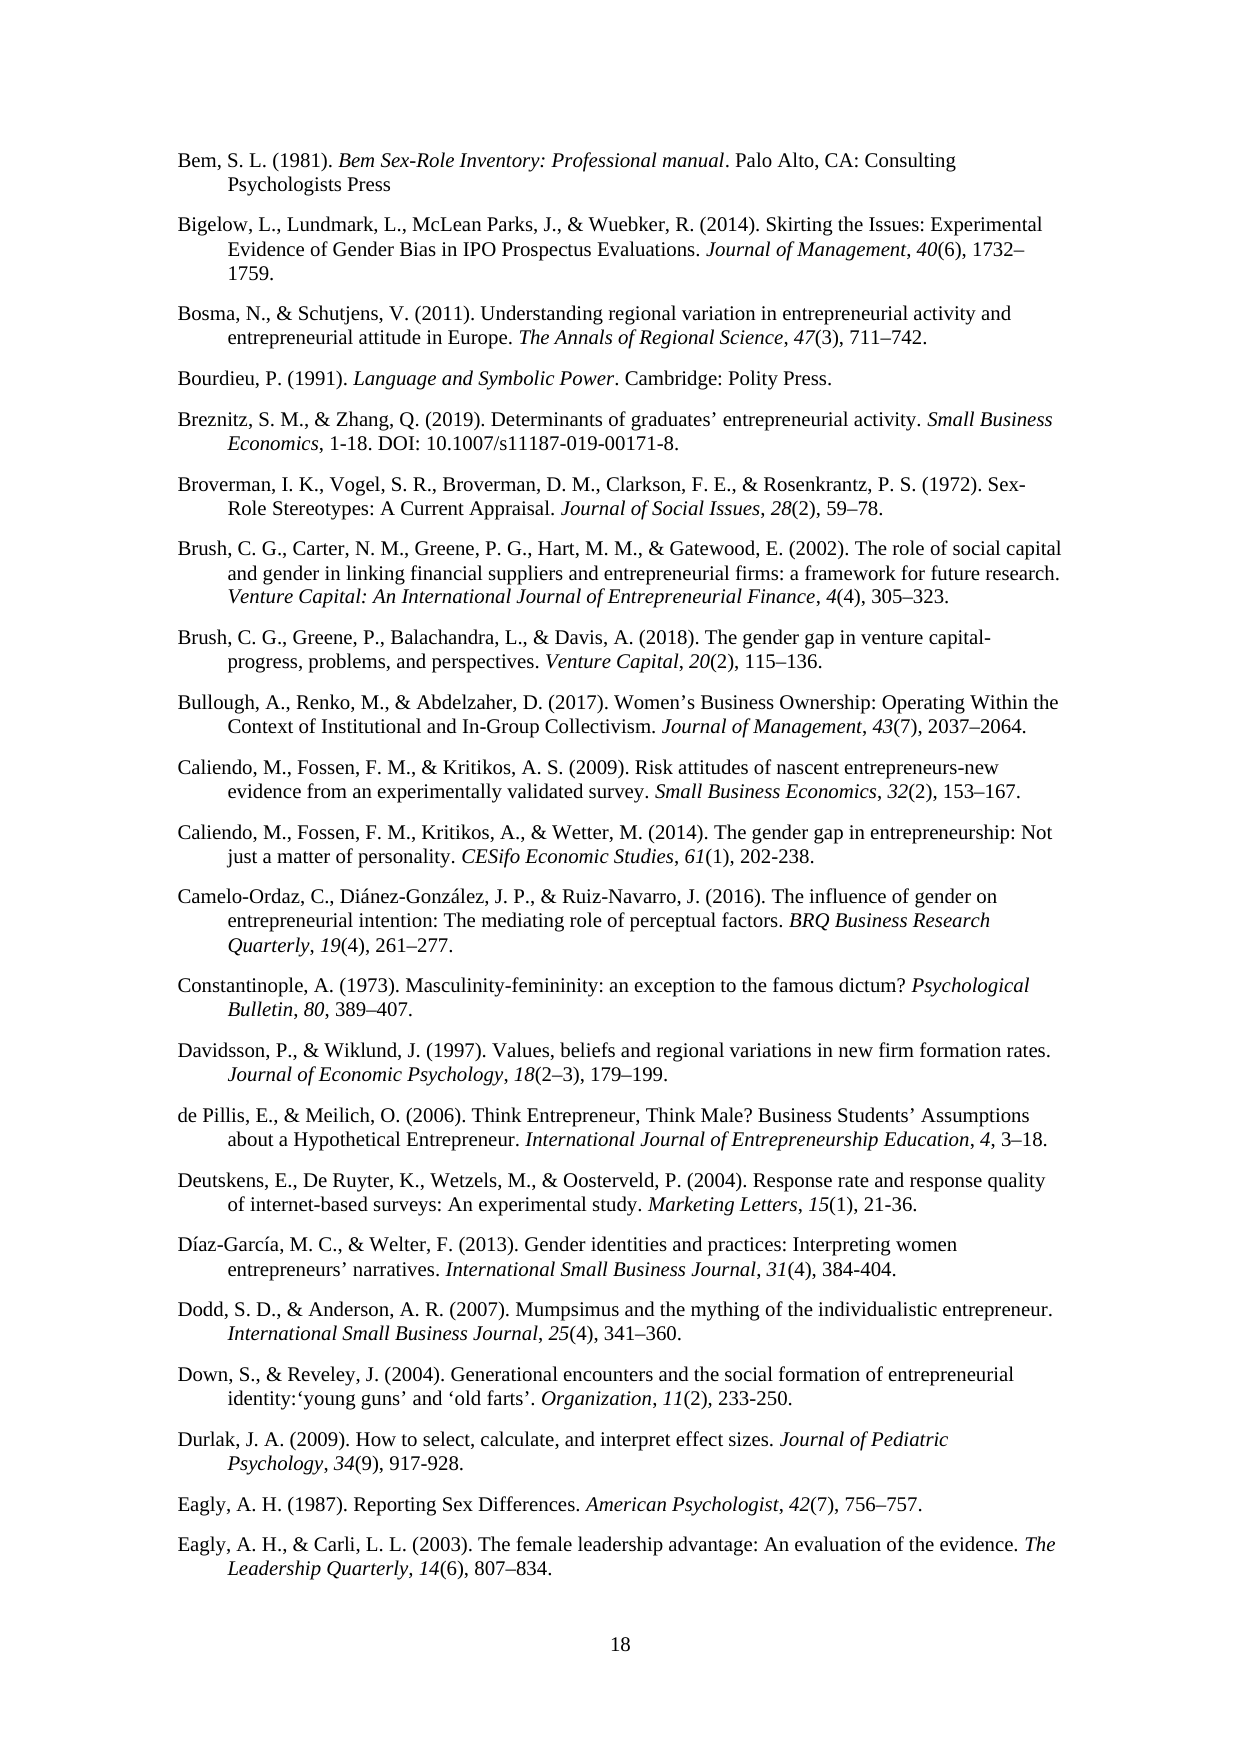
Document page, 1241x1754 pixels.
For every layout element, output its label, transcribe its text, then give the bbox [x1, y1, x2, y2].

text Down, S., & Reveley, J. (2004). Generational encounters and the social formation of entrepreneurial identity:‘young guns’ and ‘old farts’. Organization, 11(2), 233-250. [177, 1362, 1063, 1410]
text de Pillis, E., & Meilich, O. (2006). Think Entrepreneur, Think Male? Business Students’ Assumptions about a Hypothetical Entrepreneur. International Journal of Entrepreneurship Education, 4, 3–18. [177, 1103, 1063, 1151]
text Davidsson, P., & Wiklund, J. (1997). Values, beliefs and regional variations in new firm formation rates. Journal of Economic Psychology, 18(2–3), 179–199. [177, 1038, 1063, 1086]
text Durlak, J. A. (2009). How to select, calculate, and interpret effect sizes. Journal of Pediatric Psychology, 34(9), 917-928. [177, 1427, 1063, 1475]
text Breznitz, S. M., & Zhang, Q. (2019). Determinants of graduates’ entrepreneurial activity. Small Business Economics, 1-18. DOI: 10.1007/s11187-019-00171-8. [177, 407, 1063, 455]
text Bem, S. L. (1981). Bem Sex-Role Inventory: Professional manual. Palo Alto, CA: Consulting Psychologists Press [177, 148, 1063, 196]
text Broverman, I. K., Vogel, S. R., Broverman, D. M., Clarkson, F. E., & Rosenkrantz, P. S. (1972). Sex-Role Stereotypes: A Current Appraisal. Journal of Social Issues, 28(2), 59–78. [177, 472, 1063, 520]
text Caliendo, M., Fossen, F. M., Kritikos, A., & Wetter, M. (2014). The gender gap in entrepreneurship: Not just a matter of personality. CESifo Economic Studies, 61(1), 202-238. [177, 819, 1063, 868]
text Dodd, S. D., & Anderson, A. R. (2007). Mumpsimus and the mything of the individualistic entrepreneur. International Small Business Journal, 25(4), 341–360. [177, 1297, 1063, 1345]
text Brush, C. G., Greene, P., Balachandra, L., & Davis, A. (2018). The gender gap in venture capital- progress, problems, and perspectives. Venture Capital, 20(2), 115–136. [177, 625, 1063, 673]
text Eagly, A. H. (1987). Reporting Sex Differences. American Psychologist, 42(7), 756–757. [177, 1492, 1063, 1516]
text Camelo-Ordaz, C., Diánez-González, J. P., & Ruiz-Navarro, J. (2016). The influence of gender on entrepreneurial intention: The mediating role of perceptual factors. BRQ Business Research Quarterly, 19(4), 261–277. [177, 884, 1063, 957]
text Bosma, N., & Schutjens, V. (2011). Understanding regional variation in entrepreneurial activity and entrepreneurial attitude in Europe. The Annals of Regional Science, 47(3), 711–742. [177, 301, 1063, 349]
text Eagly, A. H., & Carli, L. L. (2003). The female leadership advantage: An evaluation of the evidence. The Leadership Quarterly, 14(6), 807–834. [177, 1532, 1063, 1580]
text Bigelow, L., Lundmark, L., McLean Parks, J., & Wuebker, R. (2014). Skirting the Issues: Experimental Evidence of Gender Bias in IPO Prospectus Evaluations. Journal of Management, 40(6), 1732–1759. [177, 212, 1063, 284]
text Brush, C. G., Carter, N. M., Greene, P. G., Hart, M. M., & Gatewood, E. (2002). The role of social capital and gender in linking financial suppliers and entrepreneurial firms: a framework for future research. Venture Capital: An International Journal of Entrepreneurial Finance, 4(4), 305–323. [177, 536, 1063, 608]
text Deutskens, E., De Ruyter, K., Wetzels, M., & Oosterveld, P. (2004). Response rate and response quality of internet-based surveys: An experimental study. Marketing Letters, 15(1), 21-36. [177, 1168, 1063, 1216]
text Caliendo, M., Fossen, F. M., & Kritikos, A. S. (2009). Risk attitudes of nascent entrepreneurs-new evidence from an experimentally validated survey. Small Business Economics, 32(2), 153–167. [177, 755, 1063, 803]
text Bullough, A., Renko, M., & Abdelzaher, D. (2017). Women’s Business Ownership: Operating Within the Context of Institutional and In-Group Collectivism. Journal of Management, 43(7), 2037–2064. [177, 690, 1063, 738]
text Díaz-García, M. C., & Welter, F. (2013). Gender identities and practices: Interpreting women entrepreneurs’ narratives. International Small Business Journal, 31(4), 384-404. [177, 1232, 1063, 1281]
text Bourdieu, P. (1991). Language and Symbolic Power. Cambridge: Polity Press. [177, 366, 1063, 390]
text Constantinople, A. (1973). Masculinity-femininity: an exception to the famous dictum? Psychological Bulletin, 80, 389–407. [177, 973, 1063, 1021]
